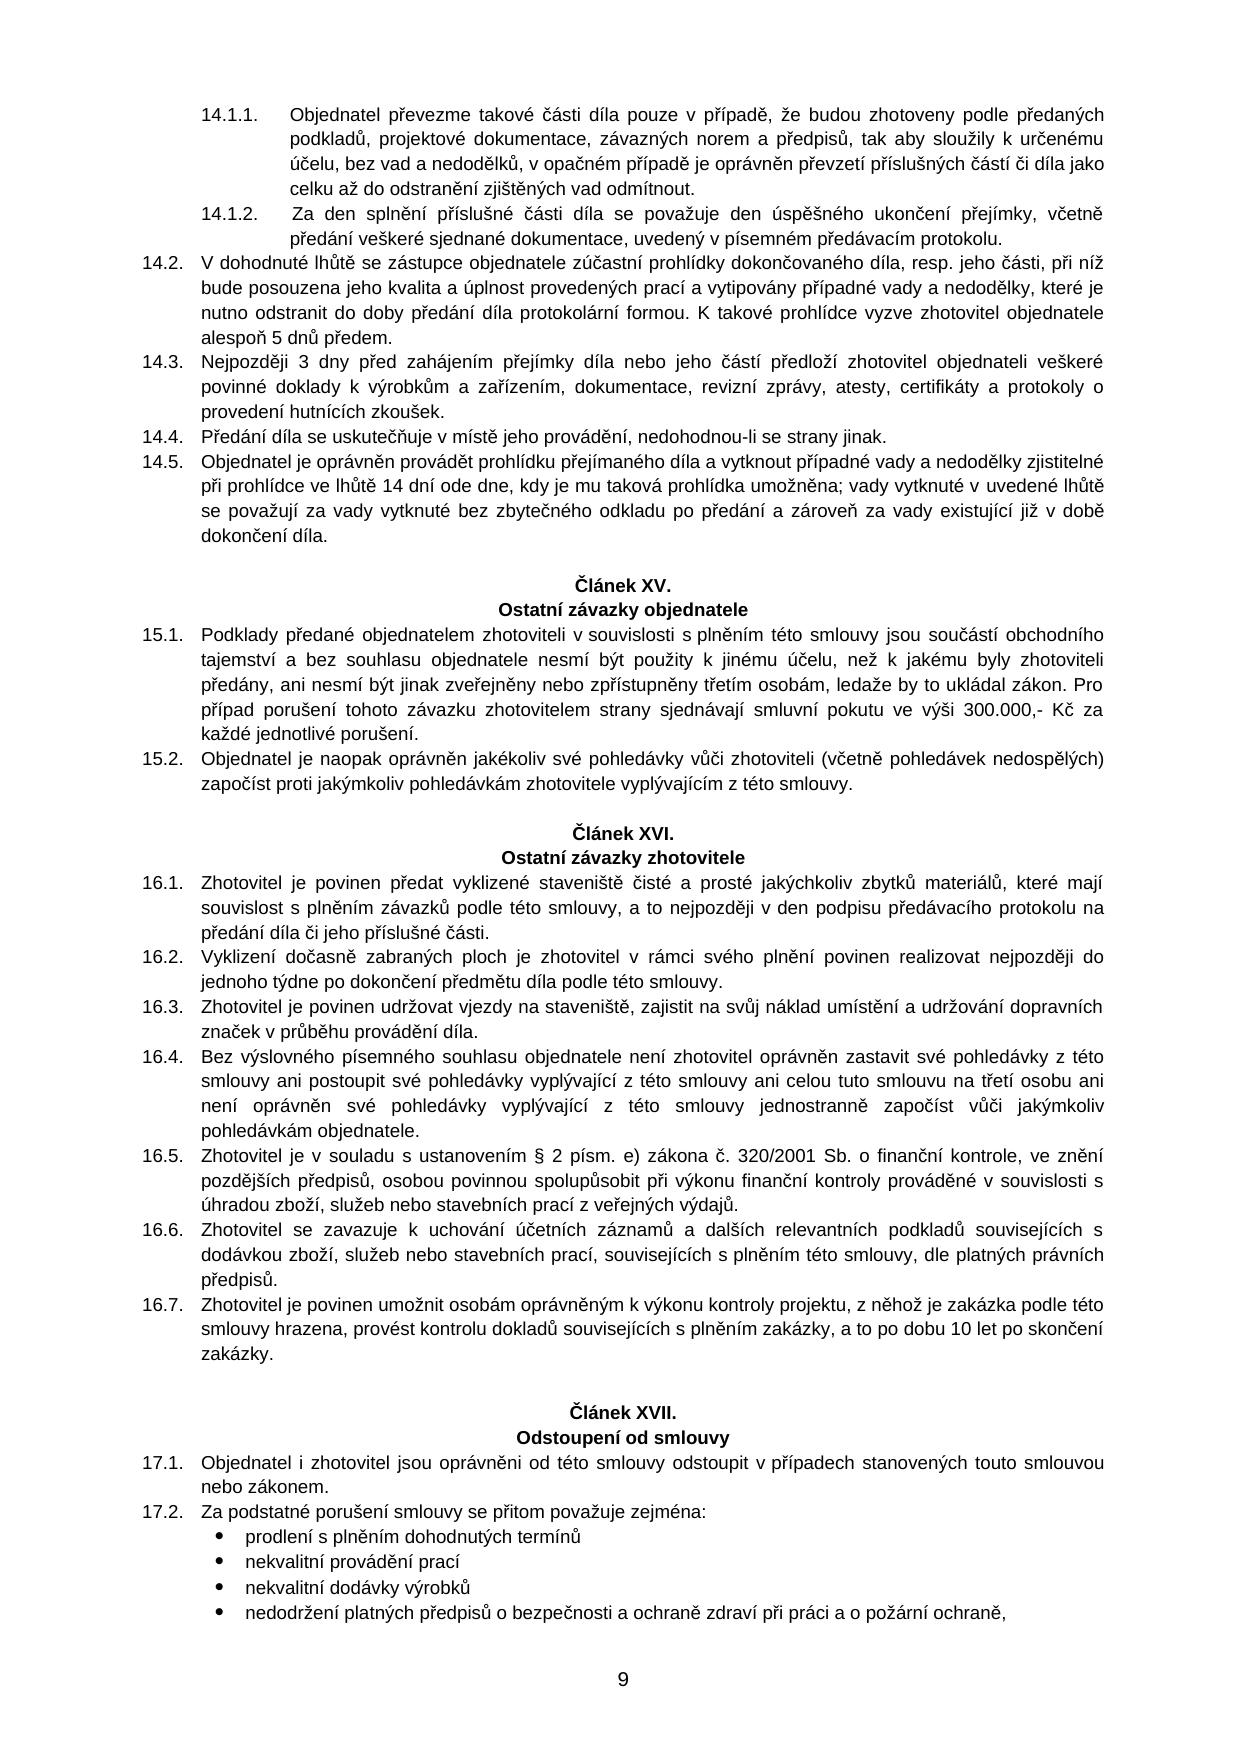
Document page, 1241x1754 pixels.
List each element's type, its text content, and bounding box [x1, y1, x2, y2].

list Objednatel převezme takové části díla pouze v případě, že budou zhotoveny podle předaných podkladů, projektové dokumentace, závazných norem a předpisů, tak aby sloužily k určenému účelu, bez vad a nedodělků, v opačném případě je oprávněn převzetí příslušných částí či díla jako celku až do odstranění zjištěných vad odmítnout. [201, 103, 1104, 199]
list Zhotovitel se zavazuje k uchování účetních záznamů a dalších relevantních podkladů souvisejících s dodávkou zboží, služeb nebo stavebních prací, souvisejících s plněním této smlouvy, dle platných právních předpisů. [142, 1219, 1104, 1290]
list Předání díla se uskutečňuje v místě jeho provádění, nedohodnou-li se strany jinak. [142, 426, 1104, 447]
list Objednatel je oprávněn provádět prohlídku přejímaného díla a vytknout případné vady a nedodělky zjistitelné při prohlídce ve lhůtě 14 dní ode dne, kdy je mu taková prohlídka umožněna; vady vytknuté v uvedené lhůtě se považují za vady vytknuté bez zbytečného odkladu po předání a zároveň za vady existující již v době dokončení díla. [142, 451, 1104, 546]
list Objednatel i zhotovitel jsou oprávněni od této smlouvy odstoupit v případech stanovených touto smlouvou nebo zákonem. [142, 1451, 1104, 1498]
list prodlení s plněním dohodnutých termínů [216, 1526, 1104, 1548]
list Zhotovitel je povinen umožnit osobám oprávněným k výkonu kontroly projektu, z něhož je zakázka podle této smlouvy hrazena, provést kontrolu dokladů souvisejících s plněním zakázky, a to po dobu 10 let po skončení zakázky. [142, 1293, 1104, 1364]
text Ostatní závazky zhotovitele [142, 847, 1104, 869]
list Za den splnění příslušné části díla se považuje den úspěšného ukončení přejímky, včetně předání veškeré sjednané dokumentace, uvedený v písemném předávacím protokolu. [201, 203, 1104, 249]
list nekvalitní provádění prací [216, 1551, 1104, 1573]
list Nejpozději 3 dny před zahájením přejímky díla nebo jeho částí předloží zhotovitel objednateli veškeré povinné doklady k výrobkům a zařízením, dokumentace, revizní zprávy, atesty, certifikáty a protokoly o provedení hutnících zkoušek. [142, 351, 1104, 422]
list Bez výslovného písemného souhlasu objednatele není zhotovitel oprávněn zastavit své pohledávky z této smlouvy ani postoupit své pohledávky vyplývající z této smlouvy ani celou tuto smlouvu na třetí osobu ani není oprávněn své pohledávky vyplývající z této smlouvy jednostranně započíst vůči jakýmkoliv pohledávkám objednatele. [142, 1046, 1104, 1141]
text Článek XVII. [142, 1402, 1104, 1423]
list Objednatel je naopak oprávněn jakékoliv své pohledávky vůči zhotoviteli (včetně pohledávek nedospělých) započíst proti jakýmkoliv pohledávkám zhotovitele vyplývajícím z této smlouvy. [142, 748, 1104, 794]
list nekvalitní dodávky výrobků [216, 1576, 1104, 1598]
text 16.2. Vyklizení dočasně zabraných ploch je zhotovitel v rámci svého plnění povinen realizovat nejpozději do jednoho týdne po dokončení předmětu díla podle této smlouvy. [142, 946, 1104, 993]
text Ostatní závazky objednatele [142, 599, 1104, 621]
text Odstoupení od smlouvy [142, 1427, 1104, 1448]
text 16.1. Zhotovitel je povinen předat vyklizené staveniště čisté a prosté jakýchkoliv zbytků materiálů, které mají souvislost s plněním závazků podle této smlouvy, a to nejpozději v den podpisu předávacího protokolu na předání díla či jeho příslušné části. [142, 872, 1104, 943]
text Článek XV. [142, 574, 1104, 596]
list Za podstatné porušení smlouvy se přitom považuje zejména: [142, 1501, 1104, 1523]
text Článek XVI. [142, 822, 1104, 844]
list Zhotovitel je povinen udržovat vjezdy na staveniště, zajistit na svůj náklad umístění a udržování dopravních značek v průběhu provádění díla. [142, 996, 1104, 1042]
list V dohodnuté lhůtě se zástupce objednatele zúčastní prohlídky dokončovaného díla, resp. jeho části, při níž bude posouzena jeho kvalita a úplnost provedených prací a vytipovány případné vady a nedodělky, které je nutno odstranit do doby předání díla protokolární formou. K takové prohlídce vyzve zhotovitel objednatele alespoň 5 dnů předem. [142, 252, 1104, 348]
list Podklady předané objednatelem zhotoviteli v souvislosti s plněním této smlouvy jsou součástí obchodního tajemství a bez souhlasu objednatele nesmí být použity k jinému účelu, než k jakému byly zhotoviteli předány, ani nesmí být jinak zveřejněny nebo zpřístupněny třetím osobám, ledaže by to ukládal zákon. Pro případ porušení tohoto závazku zhotovitelem strany sjednávají smluvní pokutu ve výši 300.000,- Kč za každé jednotlivé porušení. [142, 624, 1104, 745]
list Zhotovitel je v souladu s ustanovením § 2 písm. e) zákona č. 320/2001 Sb. o finanční kontrole, ve znění pozdějších předpisů, osobou povinnou spolupůsobit při výkonu finanční kontroly prováděné v souvislosti s úhradou zboží, služeb nebo stavebních prací z veřejných výdajů. [142, 1145, 1104, 1216]
list nedodržení platných předpisů o bezpečnosti a ochraně zdraví při práci a o požární ochraně, [216, 1602, 1104, 1624]
